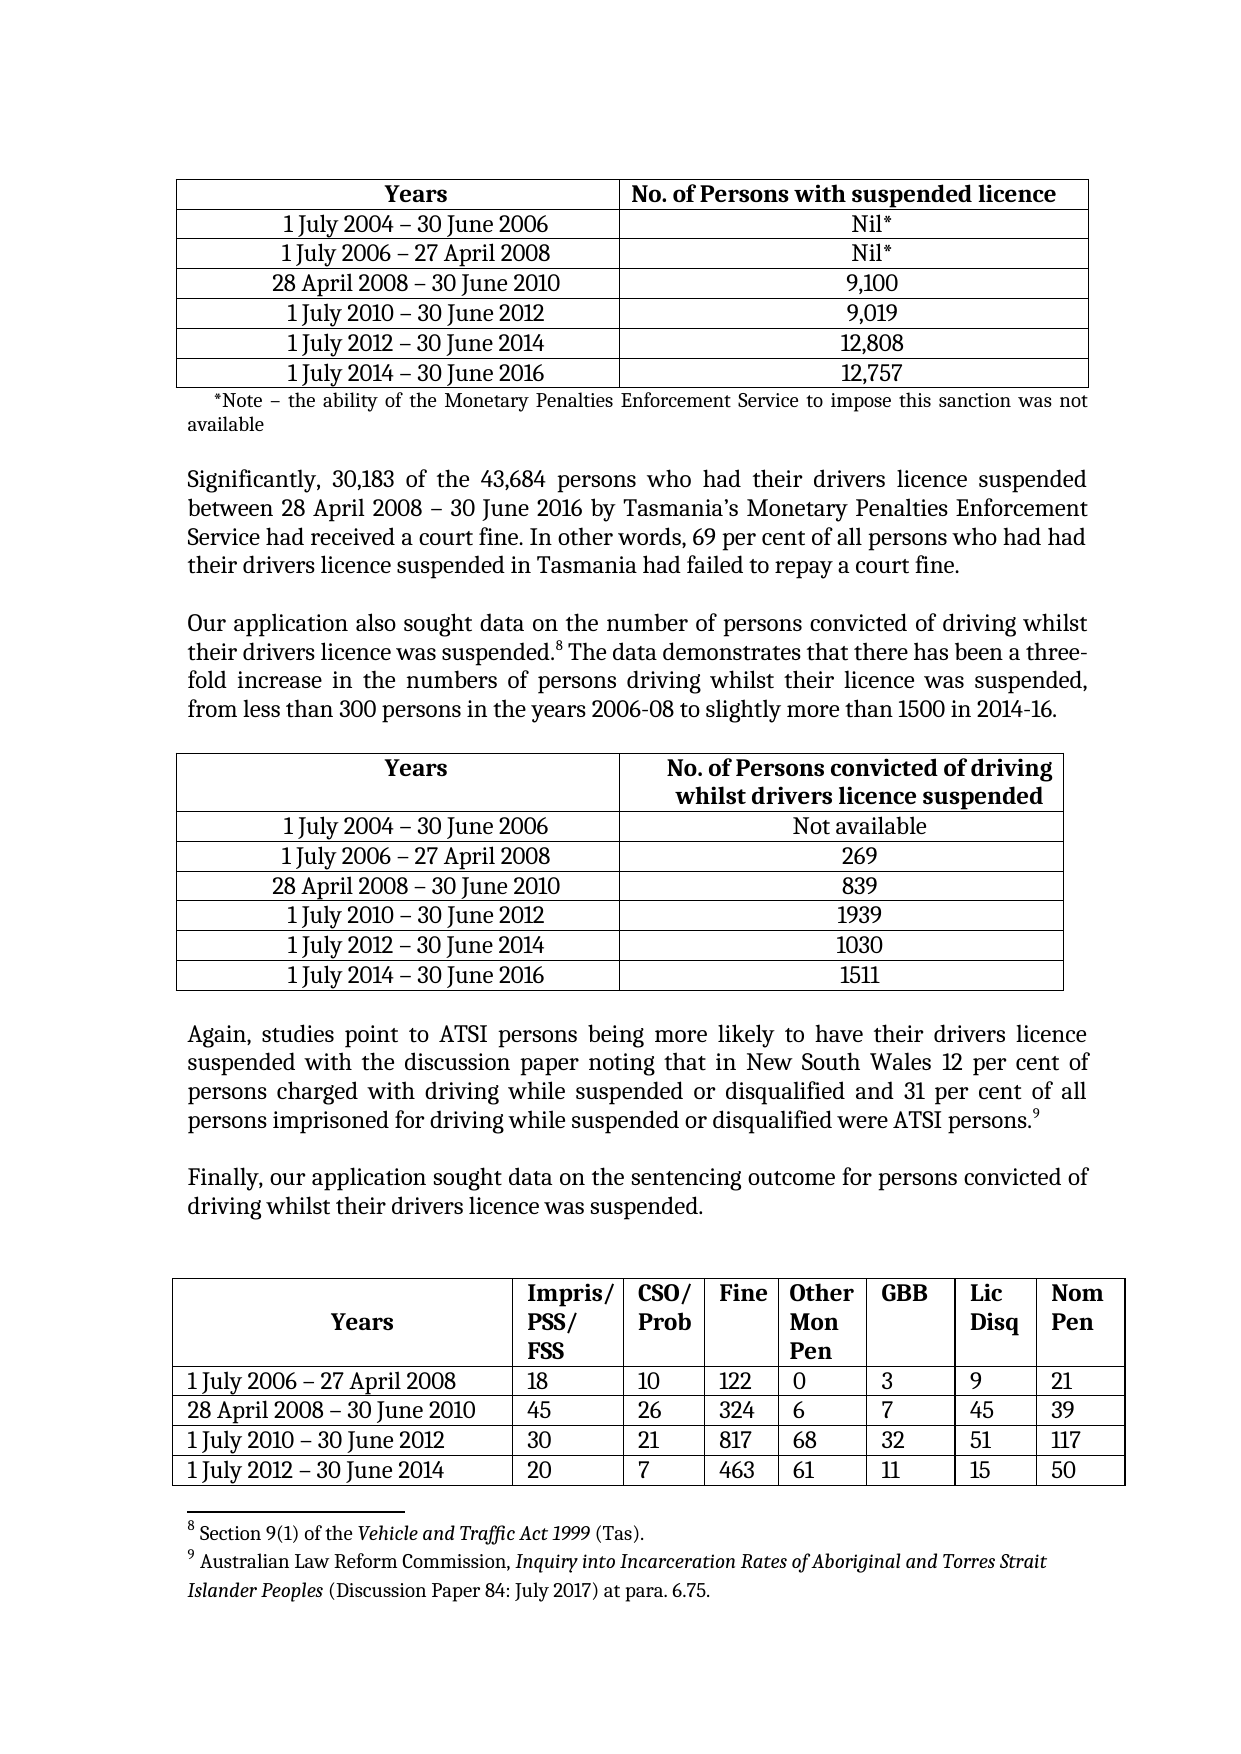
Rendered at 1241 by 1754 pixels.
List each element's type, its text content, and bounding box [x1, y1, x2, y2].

table_cell Nil* [620, 210, 1088, 238]
table_cell 12,757 [620, 359, 1088, 387]
table_cell 1 July 2012 – 30 June 2014 [177, 931, 619, 960]
table_cell 45 [513, 1396, 623, 1425]
text Again, studies point to ATSI persons being more likely to have their drivers licence suspended with the discussion paper noting that in New South Wales 12 per cent of persons charged with driving while suspended or disqualified and 31 per cent of all persons imprisoned for driving while suspended or disqualified were ATSI persons. [187, 1019, 1089, 1134]
table_cell 1 July 2004 – 30 June 2006 [177, 812, 619, 841]
table_cell Nil* [620, 239, 1088, 268]
table_cell 1 July 2012 – 30 June 2014 [173, 1456, 512, 1485]
table_cell 3 [867, 1367, 954, 1395]
table_cell 1 July 2004 – 30 June 2006 [177, 210, 619, 238]
text Significantly, 30,183 of the 43,684 persons who had their drivers licence suspended between 28 April 2008 – 30 June 2016 by Tasmania’s Monetary Penalties Enforcement Service had received a court fine. In other words, 69 per cent of all persons who had had their drivers licence suspended in Tasmania had failed to repay a court fine. [187, 465, 1089, 580]
table_cell 45 [956, 1396, 1036, 1425]
table_cell 1511 [620, 961, 1063, 990]
table_cell 122 [705, 1367, 778, 1395]
table_cell 1 July 2012 – 30 June 2014 [177, 329, 619, 357]
table_cell 9,019 [620, 299, 1088, 328]
table_cell 7 [867, 1396, 954, 1425]
table_cell 117 [1037, 1426, 1124, 1455]
table_cell 9,100 [620, 269, 1088, 298]
table_cell 463 [705, 1456, 778, 1485]
table_cell 1 July 2010 – 30 June 2012 [177, 901, 619, 930]
table_cell 1939 [620, 901, 1063, 930]
table_cell 28 April 2008 – 30 June 2010 [177, 269, 619, 298]
table_header Years [177, 180, 619, 208]
table_cell 18 [513, 1367, 623, 1395]
table_cell 1 July 2014 – 30 June 2016 [177, 961, 619, 990]
table_header No. of Persons convicted of driving whilst drivers licence suspended [620, 754, 1063, 811]
text Our application also sought data on the number of persons convicted of driving whilst their drivers licence was suspended. The data demonstrates that there has been a three-fold increase in the numbers of persons driving whilst their licence was suspended, from less than 300 persons in the years 2006-08 to slightly more than 1500 in 2014-16. [187, 609, 1089, 724]
table_cell 1030 [620, 931, 1063, 960]
table_cell 7 [624, 1456, 704, 1485]
table_cell 1 July 2010 – 30 June 2012 [173, 1426, 512, 1455]
table_cell 20 [513, 1456, 623, 1485]
text *Note – the ability of the Monetary Penalties Enforcement Service to impose this sanction was not available [187, 388, 1089, 436]
table_cell 21 [624, 1426, 704, 1455]
table_cell 28 April 2008 – 30 June 2010 [177, 872, 619, 900]
text Finally, our application sought data on the sentencing outcome for persons convicted of driving whilst their drivers licence was suspended. [187, 1163, 1089, 1221]
table_header Years [173, 1279, 512, 1366]
table_cell 11 [867, 1456, 954, 1485]
table_cell 26 [624, 1396, 704, 1425]
table_header CSO/ Prob [624, 1279, 704, 1366]
table_cell 839 [620, 872, 1063, 900]
table_cell 15 [956, 1456, 1036, 1485]
table_cell 1 July 2006 – 27 April 2008 [173, 1367, 512, 1395]
table_cell 39 [1037, 1396, 1124, 1425]
table_cell 0 [779, 1367, 866, 1395]
table_header Impris/ PSS/ FSS [513, 1279, 623, 1366]
table_header Other Mon Pen [779, 1279, 866, 1366]
table_header No. of Persons with suspended licence [620, 180, 1088, 208]
table_cell 61 [779, 1456, 866, 1485]
table_header GBB [867, 1279, 954, 1366]
table_cell 68 [779, 1426, 866, 1455]
table_cell 12,808 [620, 329, 1088, 357]
table_cell 1 July 2010 – 30 June 2012 [177, 299, 619, 328]
table_cell 32 [867, 1426, 954, 1455]
table_cell Not available [620, 812, 1063, 841]
table_cell 30 [513, 1426, 623, 1455]
table_cell 324 [705, 1396, 778, 1425]
table_cell 1 July 2014 – 30 June 2016 [177, 359, 619, 387]
table_header Nom Pen [1037, 1279, 1124, 1366]
table_cell 1 July 2006 – 27 April 2008 [177, 842, 619, 871]
table_cell 21 [1037, 1367, 1124, 1395]
table_header Lic Disq [956, 1279, 1036, 1366]
table_cell 6 [779, 1396, 866, 1425]
table_cell 269 [620, 842, 1063, 871]
table_cell 10 [624, 1367, 704, 1395]
table_cell 817 [705, 1426, 778, 1455]
table_header Years [177, 754, 619, 811]
table_cell 1 July 2006 – 27 April 2008 [177, 239, 619, 268]
table_cell 9 [956, 1367, 1036, 1395]
table_cell 28 April 2008 – 30 June 2010 [173, 1396, 512, 1425]
table_cell 50 [1037, 1456, 1124, 1485]
table_cell 51 [956, 1426, 1036, 1455]
table_header Fine [705, 1279, 778, 1366]
